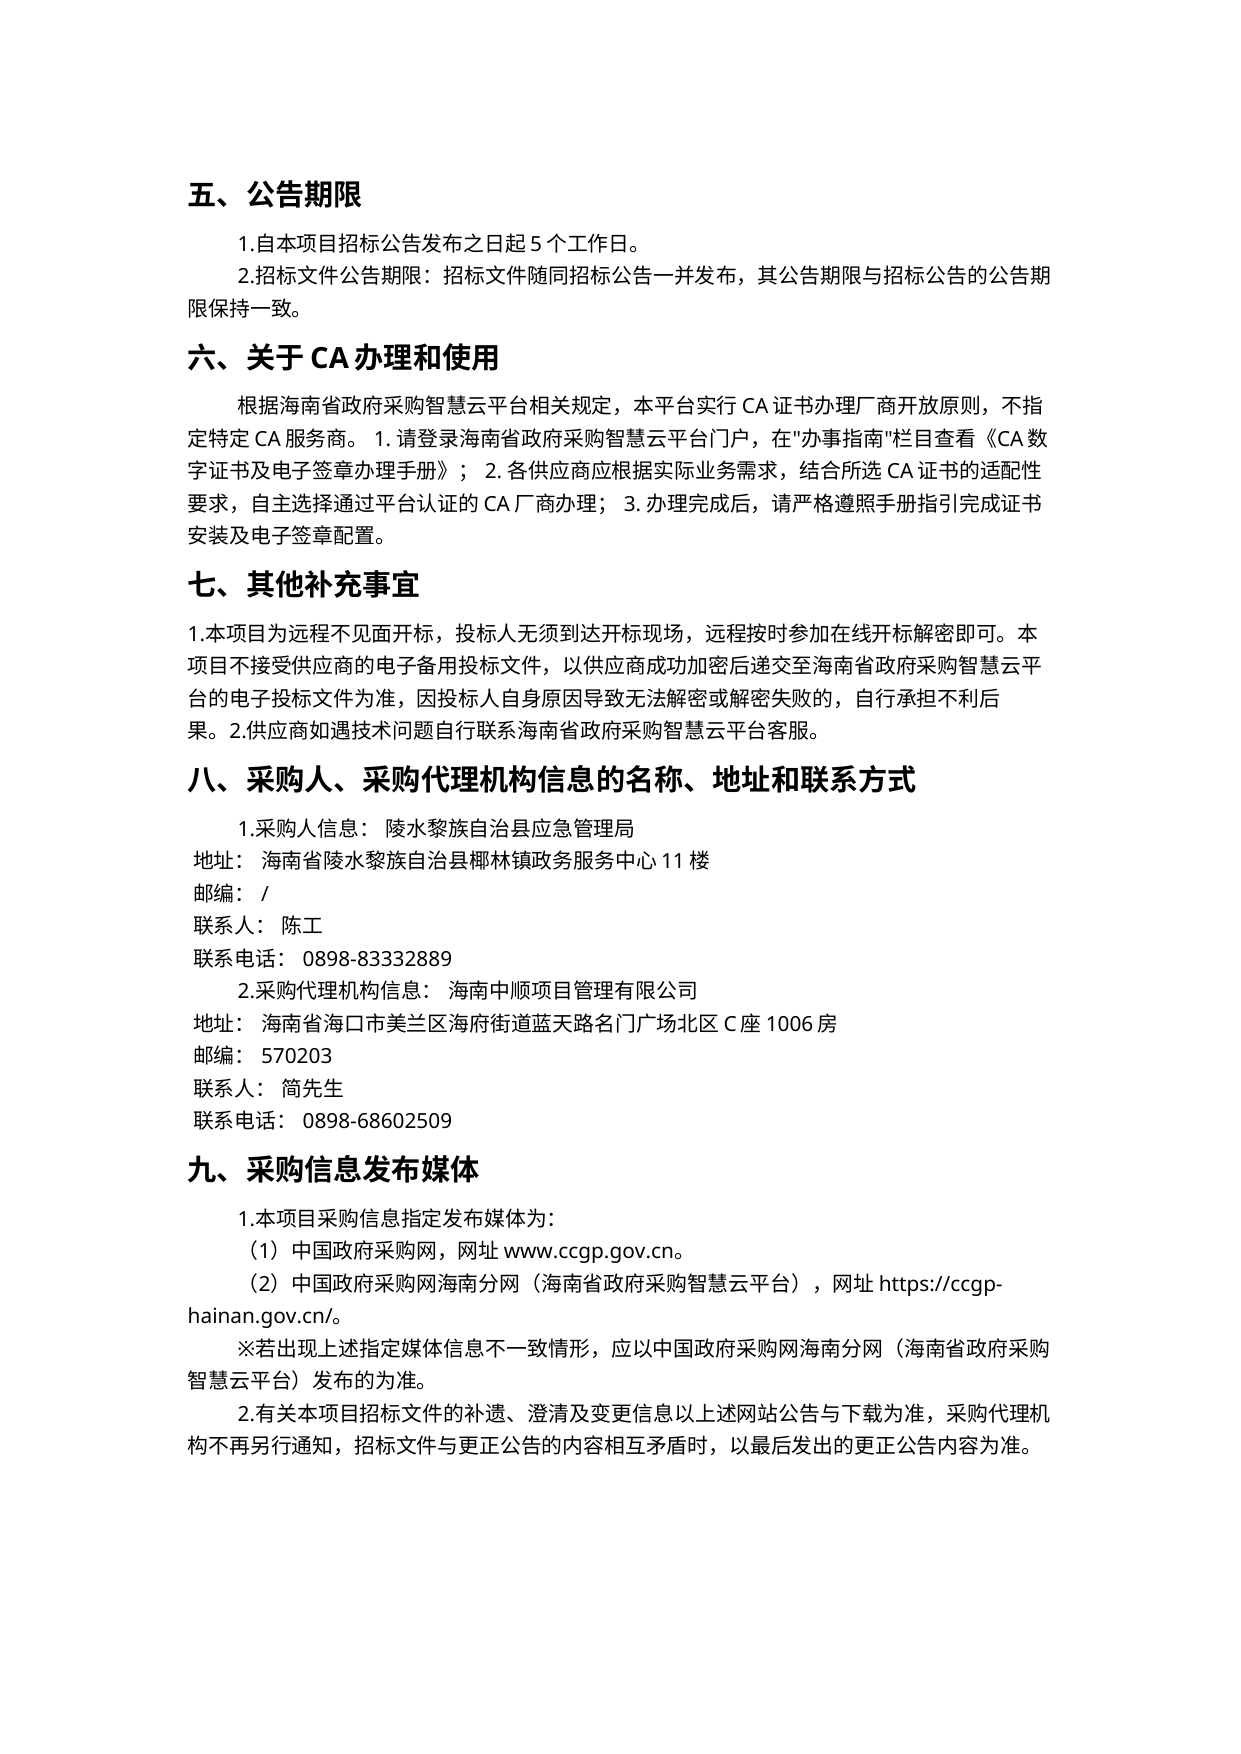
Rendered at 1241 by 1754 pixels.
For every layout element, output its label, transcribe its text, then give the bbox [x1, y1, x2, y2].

text 1.本项目采购信息指定发布媒体为： [187, 1202, 1053, 1234]
text 1.采购人信息： 陵水黎族自治县应急管理局 [187, 812, 1053, 844]
text 2.有关本项目招标文件的补遗、澄清及变更信息以上述网站公告与下载为准，采购代理机构不再另行通知，招标文件与更正公告的内容相互矛盾时，以最后发出的更正公告内容为准。 [187, 1397, 1053, 1462]
text 九、采购信息发布媒体 [187, 1137, 1053, 1202]
text 六、关于CA办理和使用 [187, 324, 1053, 389]
text 地址： 海南省海口市美兰区海府街道蓝天路名门广场北区C座1006房 [187, 1007, 1053, 1039]
text 联系电话： 0898-83332889 [187, 942, 1053, 974]
text ※若出现上述指定媒体信息不一致情形，应以中国政府采购网海南分网（海南省政府采购智慧云平台）发布的为准。 [187, 1332, 1053, 1397]
text 八、采购人、采购代理机构信息的名称、地址和联系方式 [187, 747, 1053, 812]
text 五、公告期限 [187, 162, 1053, 227]
text 七、其他补充事宜 [187, 552, 1053, 617]
text 邮编： 570203 [187, 1039, 1053, 1072]
text 1.本项目为远程不见面开标，投标人无须到达开标现场，远程按时参加在线开标解密即可。本项目不接受供应商的电子备用投标文件，以供应商成功加密后递交至海南省政府采购智慧云平台的电子投标文件为准，因投标人自身原因导致无法解密或解密失败的，自行承担不利后果。2.供应商如遇技术问题自行联系海南省政府采购智慧云平台客服。 [187, 617, 1053, 747]
text 联系电话： 0898-68602509 [187, 1104, 1053, 1137]
text 联系人： 简先生 [187, 1072, 1053, 1104]
text （2）中国政府采购网海南分网（海南省政府采购智慧云平台），网址https://ccgp-hainan.gov.cn/。 [187, 1267, 1053, 1332]
text 2.招标文件公告期限：招标文件随同招标公告一并发布，其公告期限与招标公告的公告期限保持一致。 [187, 259, 1053, 324]
text 邮编： / [187, 877, 1053, 909]
text 根据海南省政府采购智慧云平台相关规定，本平台实行CA证书办理厂商开放原则，不指定特定CA服务商。 1. 请登录海南省政府采购智慧云平台门户，在"办事指南"栏目查看《CA数字证书及电子签章办理手册》； 2. 各供应商应根据实际业务需求，结合所选CA证书的适配性要求，自主选择通过平台认证的CA厂商办理； 3. 办理完成后，请严格遵照手册指引完成证书安装及电子签章配置。 [187, 389, 1053, 552]
text 地址： 海南省陵水黎族自治县椰林镇政务服务中心11楼 [187, 844, 1053, 877]
text 联系人： 陈工 [187, 909, 1053, 942]
text 1.自本项目招标公告发布之日起5个工作日。 [187, 227, 1053, 259]
text 2.采购代理机构信息： 海南中顺项目管理有限公司 [187, 974, 1053, 1007]
text （1）中国政府采购网，网址www.ccgp.gov.cn。 [187, 1234, 1053, 1267]
